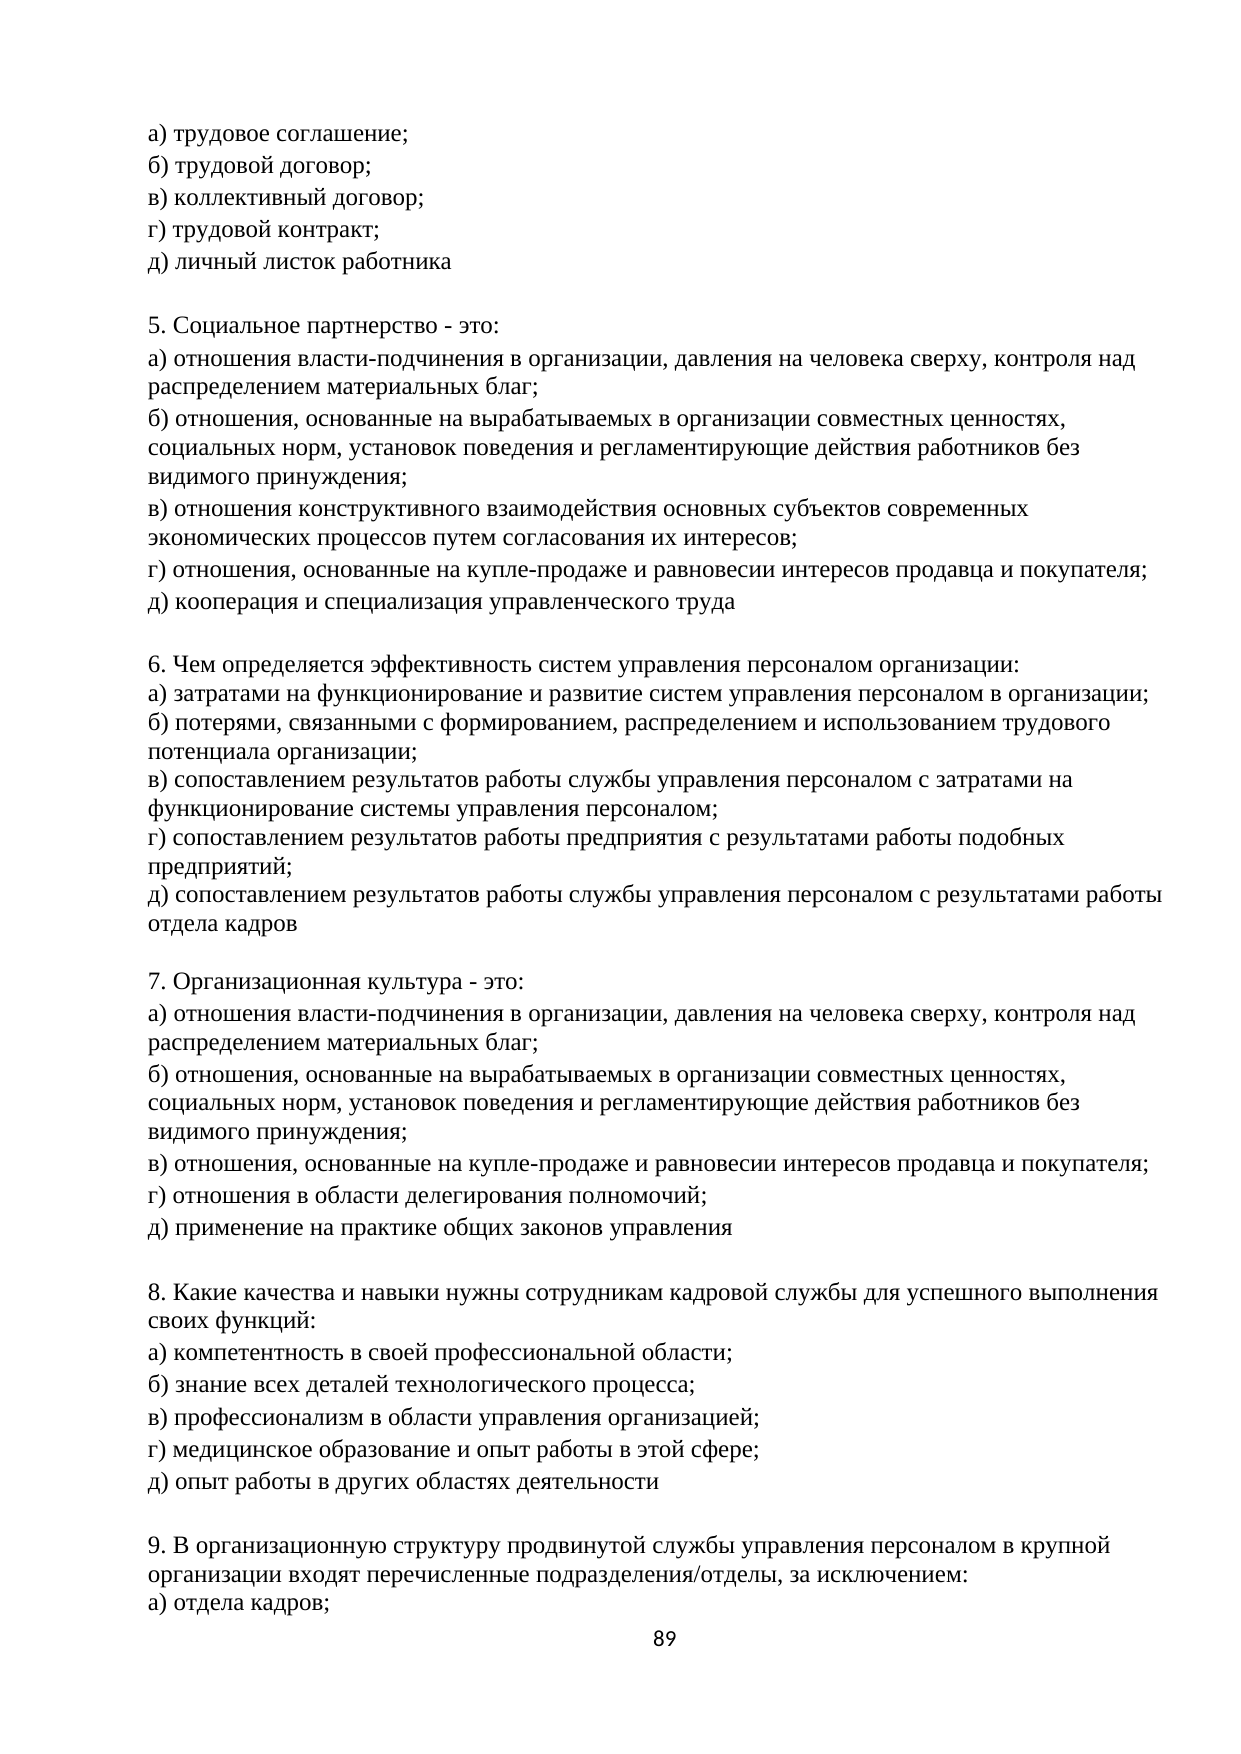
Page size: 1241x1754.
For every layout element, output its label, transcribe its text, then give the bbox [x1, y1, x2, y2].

text б) знание всех деталей технологического процесса; [148, 1369, 1181, 1398]
text г) отношения в области делегирования полномочий; [148, 1180, 1181, 1209]
text б) трудовой договор; [148, 150, 1181, 179]
text г) отношения, основанные на купле-продаже и равновесии интересов продавца и покупателя; [148, 554, 1181, 583]
text 9. В организационную структуру продвинутой службы управления персоналом в крупной организации входят перечисленные подразделения/отделы, за исключением: [148, 1530, 1181, 1587]
text в) отношения, основанные на купле-продаже и равновесии интересов продавца и покупателя; [148, 1148, 1181, 1177]
text а) отдела кадров; [148, 1587, 1181, 1616]
text 5. Социальное партнерство - это: [148, 311, 1181, 339]
text а) отношения власти-подчинения в организации, давления на человека сверху, контроля над распределением материальных благ; [148, 998, 1181, 1055]
text в) отношения конструктивного взаимодействия основных субъектов современных экономических процессов путем согласования их интересов; [148, 493, 1181, 551]
text д) применение на практике общих законов управления [148, 1212, 1181, 1241]
text а) затратами на функционирование и развитие систем управления персоналом в организации; [148, 678, 1181, 707]
text 6. Чем определяется эффективность систем управления персоналом организации: [148, 649, 1181, 678]
text д) опыт работы в других областях деятельности [148, 1466, 1181, 1494]
text д) кооперация и специализация управленческого труда [148, 586, 1181, 615]
text д) сопоставлением результатов работы службы управления персоналом с результатами работы отдела кадров [148, 879, 1181, 937]
text в) сопоставлением результатов работы службы управления персоналом с затратами на функционирование системы управления персоналом; [148, 764, 1181, 822]
text б) отношения, основанные на вырабатываемых в организации совместных ценностях, социальных норм, установок поведения и регламентирующие действия работников без видимого принуждения; [148, 403, 1181, 490]
text д) личный листок работника [148, 246, 1181, 275]
text б) отношения, основанные на вырабатываемых в организации совместных ценностях, социальных норм, установок поведения и регламентирующие действия работников без видимого принуждения; [148, 1059, 1181, 1145]
text в) профессионализм в области управления организацией; [148, 1402, 1181, 1430]
text б) потерями, связанными с формированием, распределением и использованием трудового потенциала организации; [148, 707, 1181, 764]
text г) сопоставлением результатов работы предприятия с результатами работы подобных предприятий; [148, 822, 1181, 879]
text в) коллективный договор; [148, 182, 1181, 211]
text а) компетентность в своей профессиональной области; [148, 1337, 1181, 1366]
text а) отношения власти-подчинения в организации, давления на человека сверху, контроля над распределением материальных благ; [148, 343, 1181, 400]
text г) медицинское образование и опыт работы в этой сфере; [148, 1434, 1181, 1462]
text г) трудовой контракт; [148, 214, 1181, 243]
text 8. Какие качества и навыки нужны сотрудникам кадровой службы для успешного выполнения своих функций: [148, 1277, 1181, 1334]
text а) трудовое соглашение; [148, 118, 1181, 147]
text 7. Организационная культура - это: [148, 966, 1181, 994]
